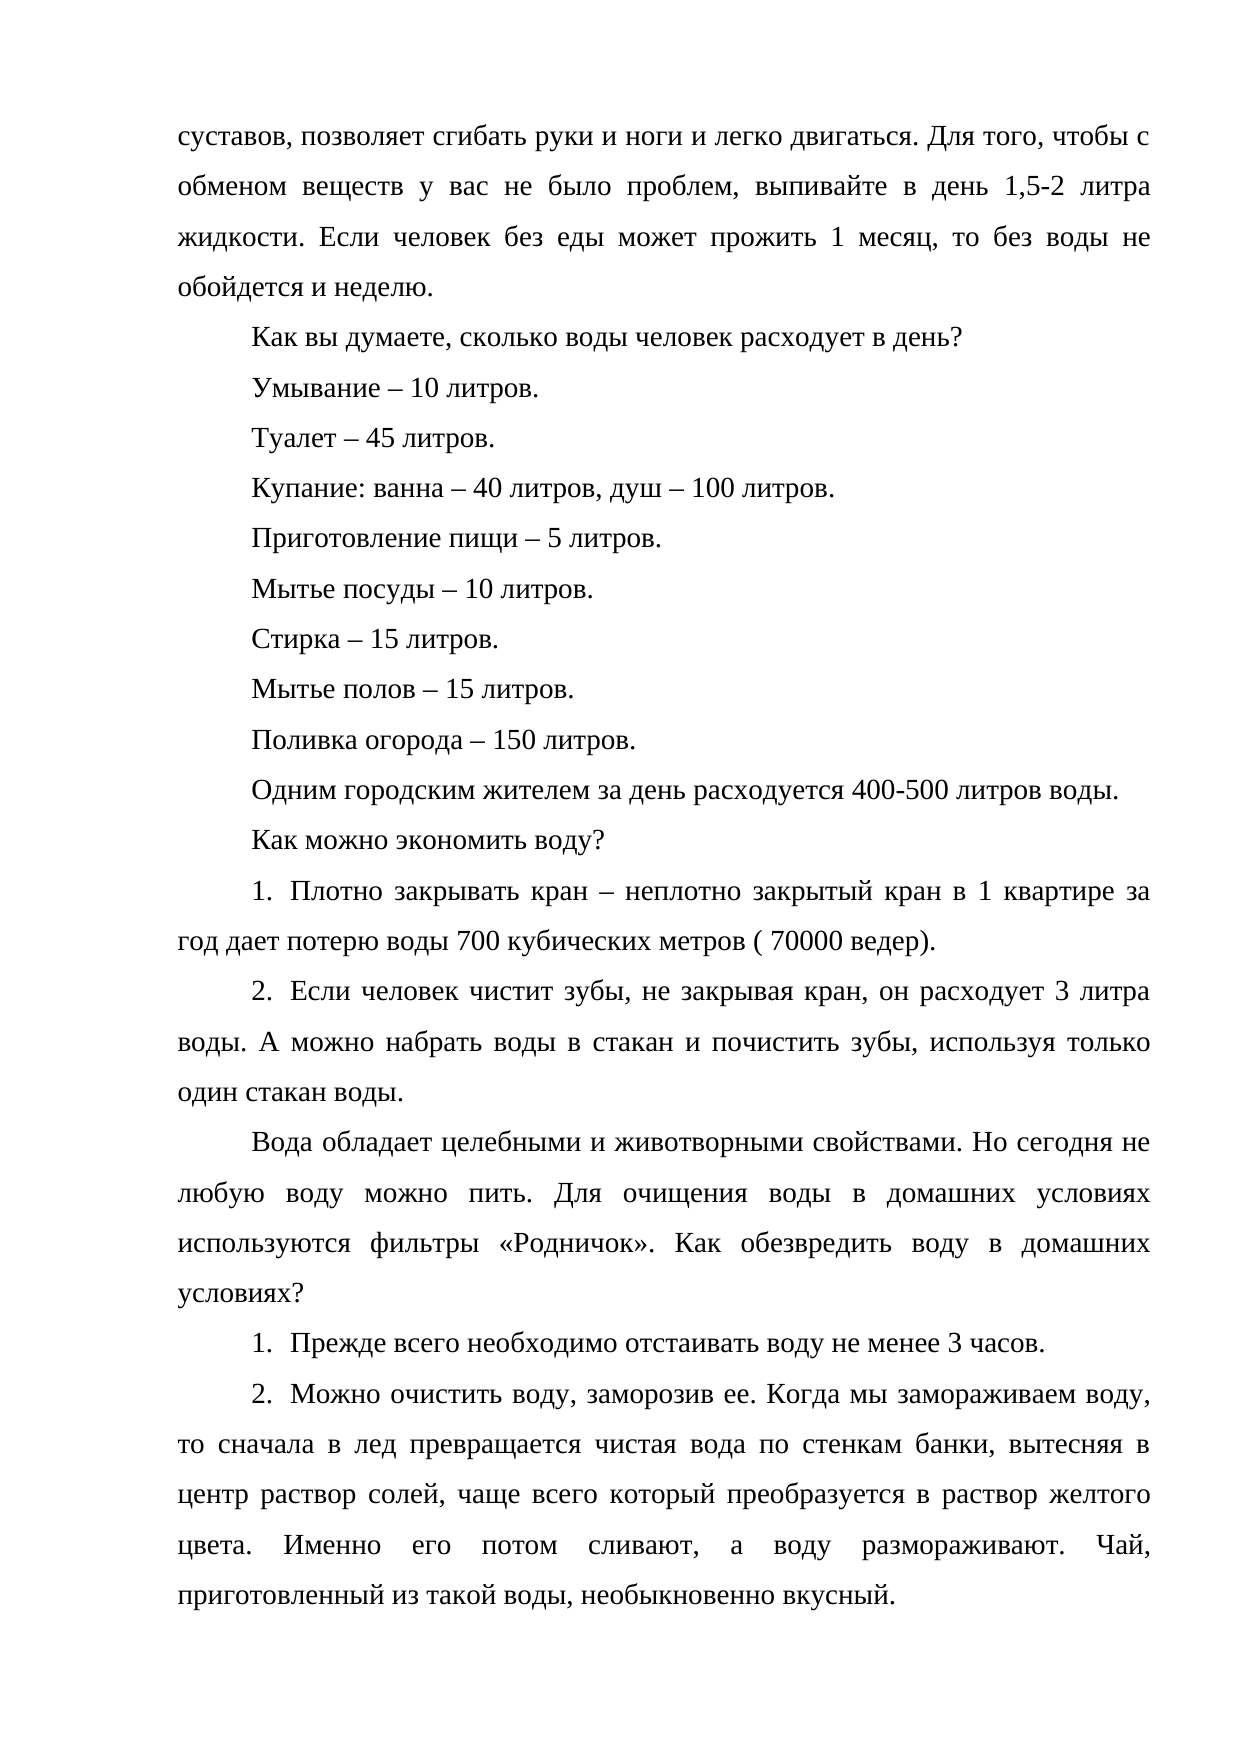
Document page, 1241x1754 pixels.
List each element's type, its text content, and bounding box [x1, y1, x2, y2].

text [177, 118, 1152, 303]
text Купание: ванна – 40 литров, душ – 100 литров. [177, 470, 1152, 504]
text Как вы думаете, сколько воды человек расходует в день? [177, 319, 1152, 353]
text Как можно экономить воду? [177, 822, 1152, 856]
list Можно очистить воду, заморозив ее. Когда мы замораживаем воду, то сначала в лед превращается чистая вода по стенкам банки, вытесняя в центр раствор солей, чаще всего который преобразуется в раствор желтого цвета. Именно его потом сливают, а воду размораживают. Чай, приготовленный из такой воды, необыкновенно вкусный. [177, 1376, 1152, 1611]
list Плотно закрывать кран – неплотно закрытый кран в 1 квартире за год дает потерю воды 700 кубических метров ( 70000 ведер). [177, 873, 1152, 957]
text Мытье посуды – 10 литров. [177, 571, 1152, 604]
text Стирка – 15 литров. [177, 621, 1152, 655]
text Одним городским жителем за день расходуется 400-500 литров воды. [177, 772, 1152, 806]
text Поливка огорода – 150 литров. [177, 722, 1152, 755]
list Прежде всего необходимо отстаивать воду не менее 3 часов. [177, 1326, 1152, 1359]
text Вода обладает целебными и животворными свойствами. Но сегодня не любую воду можно пить. Для очищения воды в домашних условиях используются фильтры «Родничок». Как обезвредить воду в домашних условиях? [177, 1124, 1152, 1309]
text Приготовление пищи – 5 литров. [177, 521, 1152, 554]
text Умывание – 10 литров. [177, 370, 1152, 403]
text Туалет – 45 литров. [177, 420, 1152, 453]
list Если человек чистит зубы, не закрывая кран, он расходует 3 литра воды. А можно набрать воды в стакан и почистить зубы, используя только один стакан воды. [177, 973, 1152, 1108]
text Мытье полов – 15 литров. [177, 672, 1152, 705]
